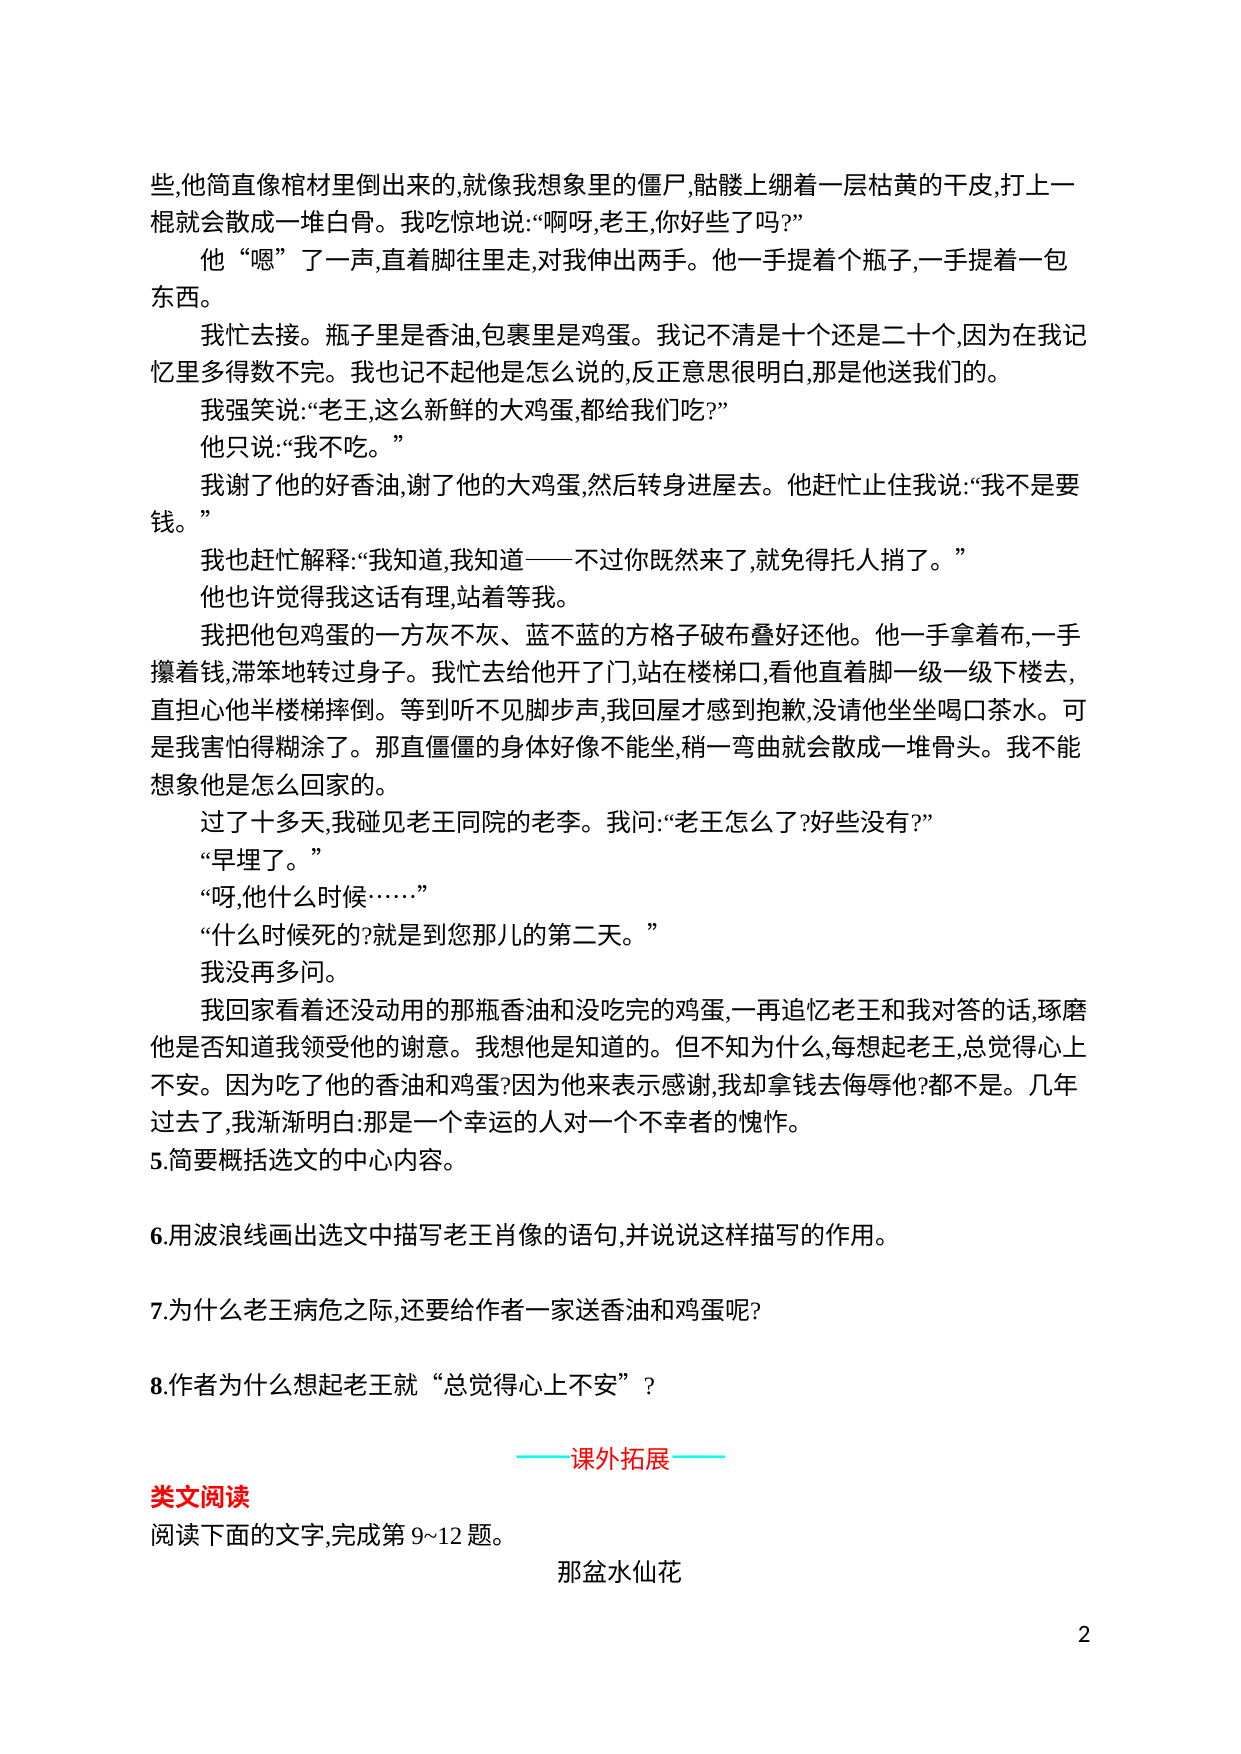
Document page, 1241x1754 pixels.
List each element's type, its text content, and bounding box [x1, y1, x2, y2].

text “早埋了。” [150, 839, 1090, 877]
text 7.为什么老王病危之际,还要给作者一家送香油和鸡蛋呢? [150, 1289, 1090, 1327]
text “什么时候死的?就是到您那儿的第二天。” [150, 914, 1090, 952]
text 我把他包鸡蛋的一方灰不灰、蓝不蓝的方格子破布叠好还他。他一手拿着布,一手攥着钱,滞笨地转过身子。我忙去给他开了门,站在楼梯口,看他直着脚一级一级下楼去,直担心他半楼梯摔倒。等到听不见脚步声,我回屋才感到抱歉,没请他坐坐喝口茶水。可是我害怕得糊涂了。那直僵僵的身体好像不能坐,稍一弯曲就会散成一堆骨头。我不能想象他是怎么回家的。 [150, 614, 1090, 802]
picture [670, 1444, 726, 1469]
text “呀,他什么时候……” [150, 877, 1090, 914]
text 课外拓展 [150, 1439, 1090, 1477]
text 6.用波浪线画出选文中描写老王肖像的语句,并说说这样描写的作用。 [150, 1214, 1090, 1252]
text 我也赶忙解释:“我知道,我知道——不过你既然来了,就免得托人捎了。” [150, 539, 1090, 577]
text 阅读下面的文字,完成第9~12题。 [150, 1514, 1090, 1552]
text 他也许觉得我这话有理,站着等我。 [150, 577, 1090, 614]
text 他只说:“我不吃。” [150, 427, 1090, 464]
text 他“嗯”了一声,直着脚往里走,对我伸出两手。他一手提着个瓶子,一手提着一包东西。 [150, 239, 1090, 314]
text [150, 164, 1090, 239]
text 过了十多天,我碰见老王同院的老李。我问:“老王怎么了?好些没有?” [150, 802, 1090, 839]
picture [514, 1444, 570, 1469]
text 我谢了他的好香油,谢了他的大鸡蛋,然后转身进屋去。他赶忙止住我说:“我不是要钱。” [150, 464, 1090, 539]
text 我回家看着还没动用的那瓶香油和没吃完的鸡蛋,一再追忆老王和我对答的话,琢磨他是否知道我领受他的谢意。我想他是知道的。但不知为什么,每想起老王,总觉得心上不安。因为吃了他的香油和鸡蛋?因为他来表示感谢,我却拿钱去侮辱他?都不是。几年过去了,我渐渐明白:那是一个幸运的人对一个不幸者的愧怍。 [150, 989, 1090, 1139]
text 我没再多问。 [150, 952, 1090, 989]
text 8.作者为什么想起老王就“总觉得心上不安”? [150, 1364, 1090, 1402]
text 我强笑说:“老王,这么新鲜的大鸡蛋,都给我们吃?” [150, 389, 1090, 427]
text 那盆水仙花 [150, 1552, 1090, 1589]
text 类文阅读 [150, 1477, 1090, 1514]
text 5.简要概括选文的中心内容。 [150, 1139, 1090, 1177]
text 我忙去接。瓶子里是香油,包裹里是鸡蛋。我记不清是十个还是二十个,因为在我记忆里多得数不完。我也记不起他是怎么说的,反正意思很明白,那是他送我们的。 [150, 314, 1090, 389]
